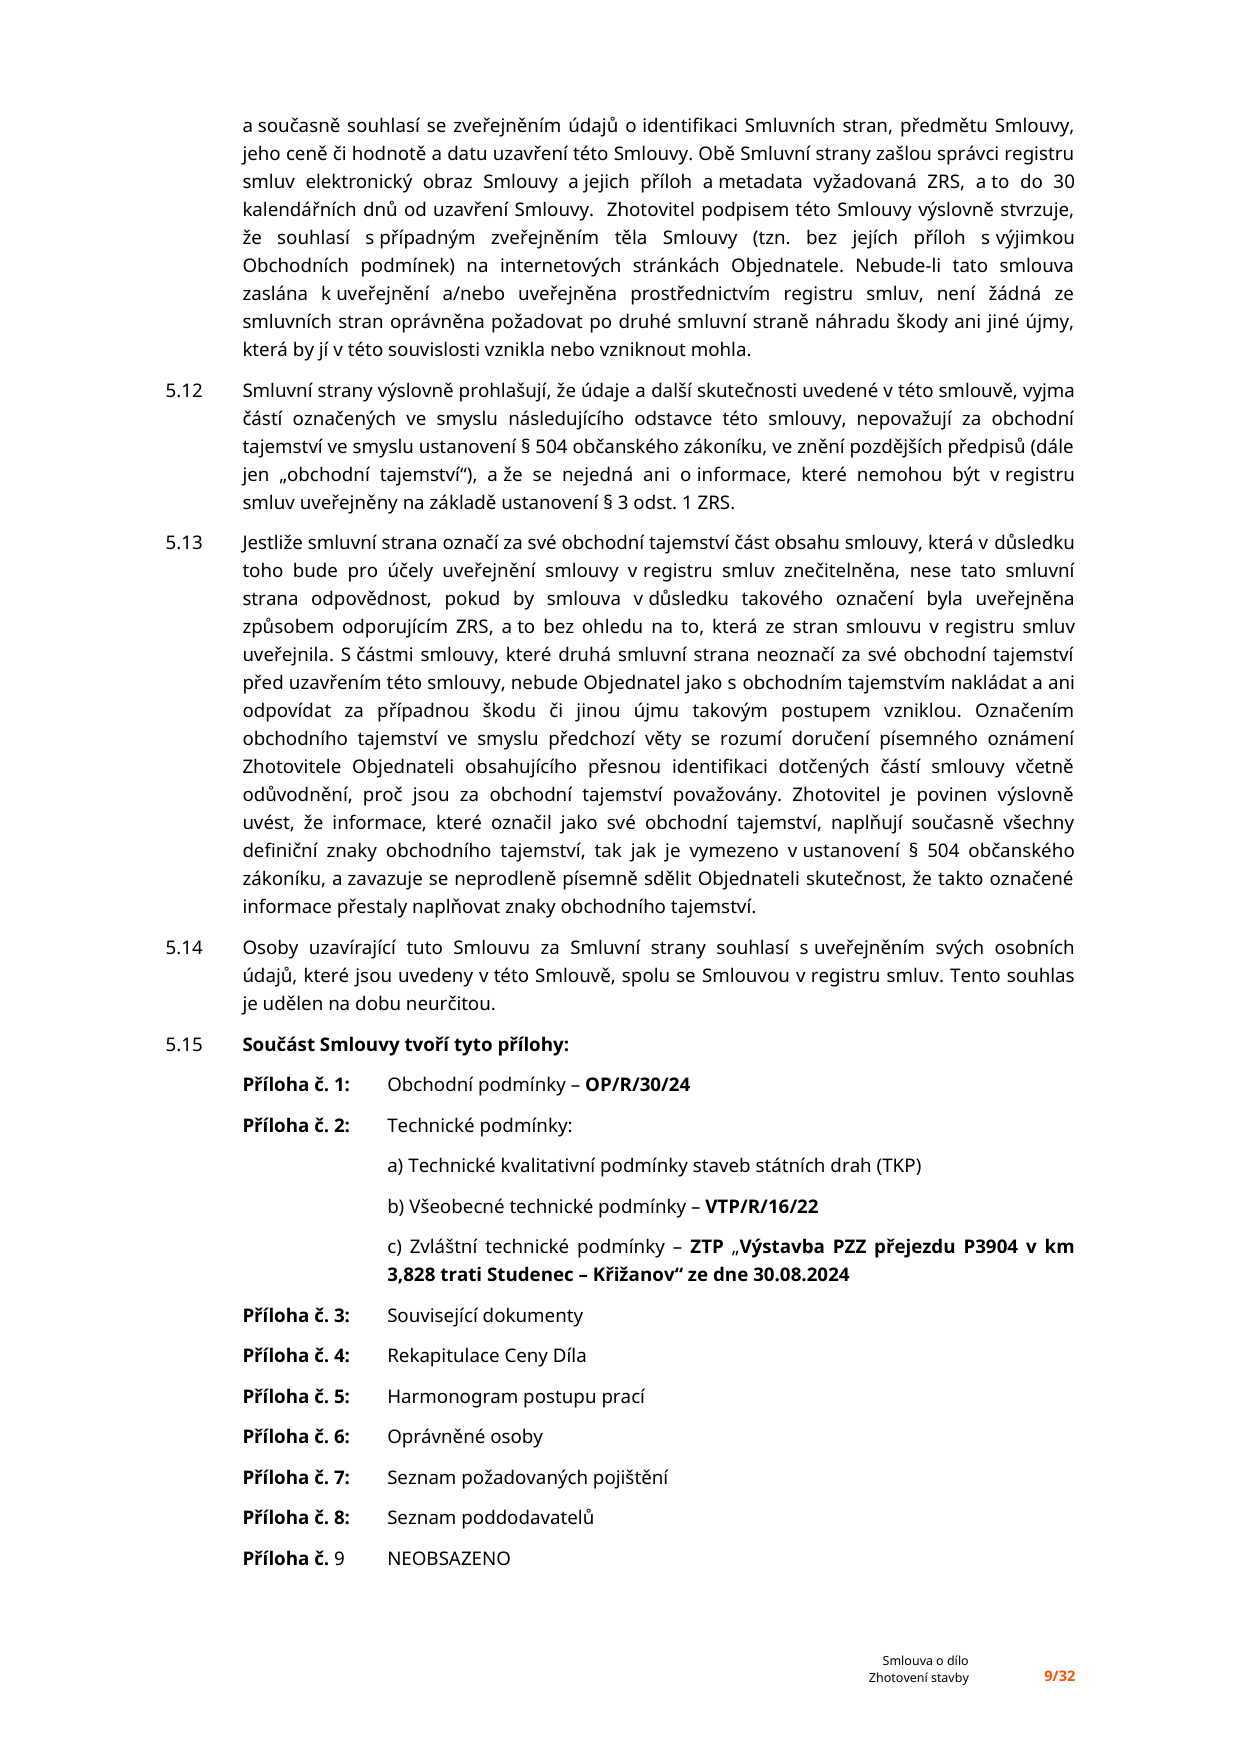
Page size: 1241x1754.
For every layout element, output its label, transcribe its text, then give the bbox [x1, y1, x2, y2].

text Součást Smlouvy tvoří tyto přílohy: [165, 1031, 1075, 1056]
text Příloha č. 7: Seznam požadovaných pojištění [242, 1464, 1075, 1489]
text Příloha č. 9 NEOBSAZENO [242, 1545, 1075, 1571]
text Jestliže smluvní strana označí za své obchodní tajemství část obsahu smlouvy, která v důsledku toho bude pro účely uveřejnění smlouvy v registru smluv znečitelněna, nese tato smluvní strana odpovědnost, pokud by smlouva v důsledku takového označení byla uveřejněna způsobem odporujícím ZRS, a to bez ohledu na to, která ze stran smlouvu v registru smluv uveřejnila. S částmi smlouvy, které druhá smluvní strana neoznačí za své obchodní tajemství před uzavřením této smlouvy, nebude Objednatel jako s obchodním tajemstvím nakládat a ani odpovídat za případnou škodu či jinou újmu takovým postupem vzniklou. Označením obchodního tajemství ve smyslu předchozí věty se rozumí doručení písemného oznámení Zhotovitele Objednateli obsahujícího přesnou identifikaci dotčených částí smlouvy včetně odůvodnění, proč jsou za obchodní tajemství považovány. Zhotovitel je povinen výslovně uvést, že informace, které označil jako své obchodní tajemství, naplňují současně všechny definiční znaky obchodního tajemství, tak jak je vymezeno v ustanovení § 504 občanského zákoníku, a zavazuje se neprodleně písemně sdělit Objednateli skutečnost, že takto označené informace přestaly naplňovat znaky obchodního tajemství. [165, 529, 1075, 919]
text c) Zvláštní technické podmínky – ZTP „Výstavba PZZ přejezdu P3904 v km 3,828 trati Studenec – Křižanov“ ze dne 30.08.2024 [387, 1233, 1075, 1287]
text Příloha č. 1: Obchodní podmínky – OP/R/30/24 [242, 1071, 1075, 1097]
text Příloha č. 3: Související dokumenty [242, 1302, 1075, 1327]
text Příloha č. 5: Harmonogram postupu prací [242, 1383, 1075, 1408]
text Příloha č. 4: Rekapitulace Ceny Díla [242, 1342, 1075, 1368]
text Osoby uzavírající tuto Smlouvu za Smluvní strany souhlasí s uveřejněním svých osobních údajů, které jsou uvedeny v této Smlouvě, spolu se Smlouvou v registru smluv. Tento souhlas je udělen na dobu neurčitou. [165, 934, 1075, 1016]
text Příloha č. 2: Technické podmínky: [242, 1112, 1075, 1137]
text Smluvní strany výslovně prohlašují, že údaje a další skutečnosti uvedené v této smlouvě, vyjma částí označených ve smyslu následujícího odstavce této smlouvy, nepovažují za obchodní tajemství ve smyslu ustanovení § 504 občanského zákoníku, ve znění pozdějších předpisů (dále jen „obchodní tajemství“), a že se nejedná ani o informace, které nemohou být v registru smluv uveřejněny na základě ustanovení § 3 odst. 1 ZRS. [165, 377, 1075, 514]
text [165, 112, 1075, 362]
text b) Všeobecné technické podmínky – VTP/R/16/22 [387, 1193, 1075, 1218]
text a) Technické kvalitativní podmínky staveb státních drah (TKP) [387, 1152, 1075, 1178]
text Příloha č. 8: Seznam poddodavatelů [242, 1504, 1075, 1530]
text Příloha č. 6: Oprávněné osoby [242, 1423, 1075, 1449]
